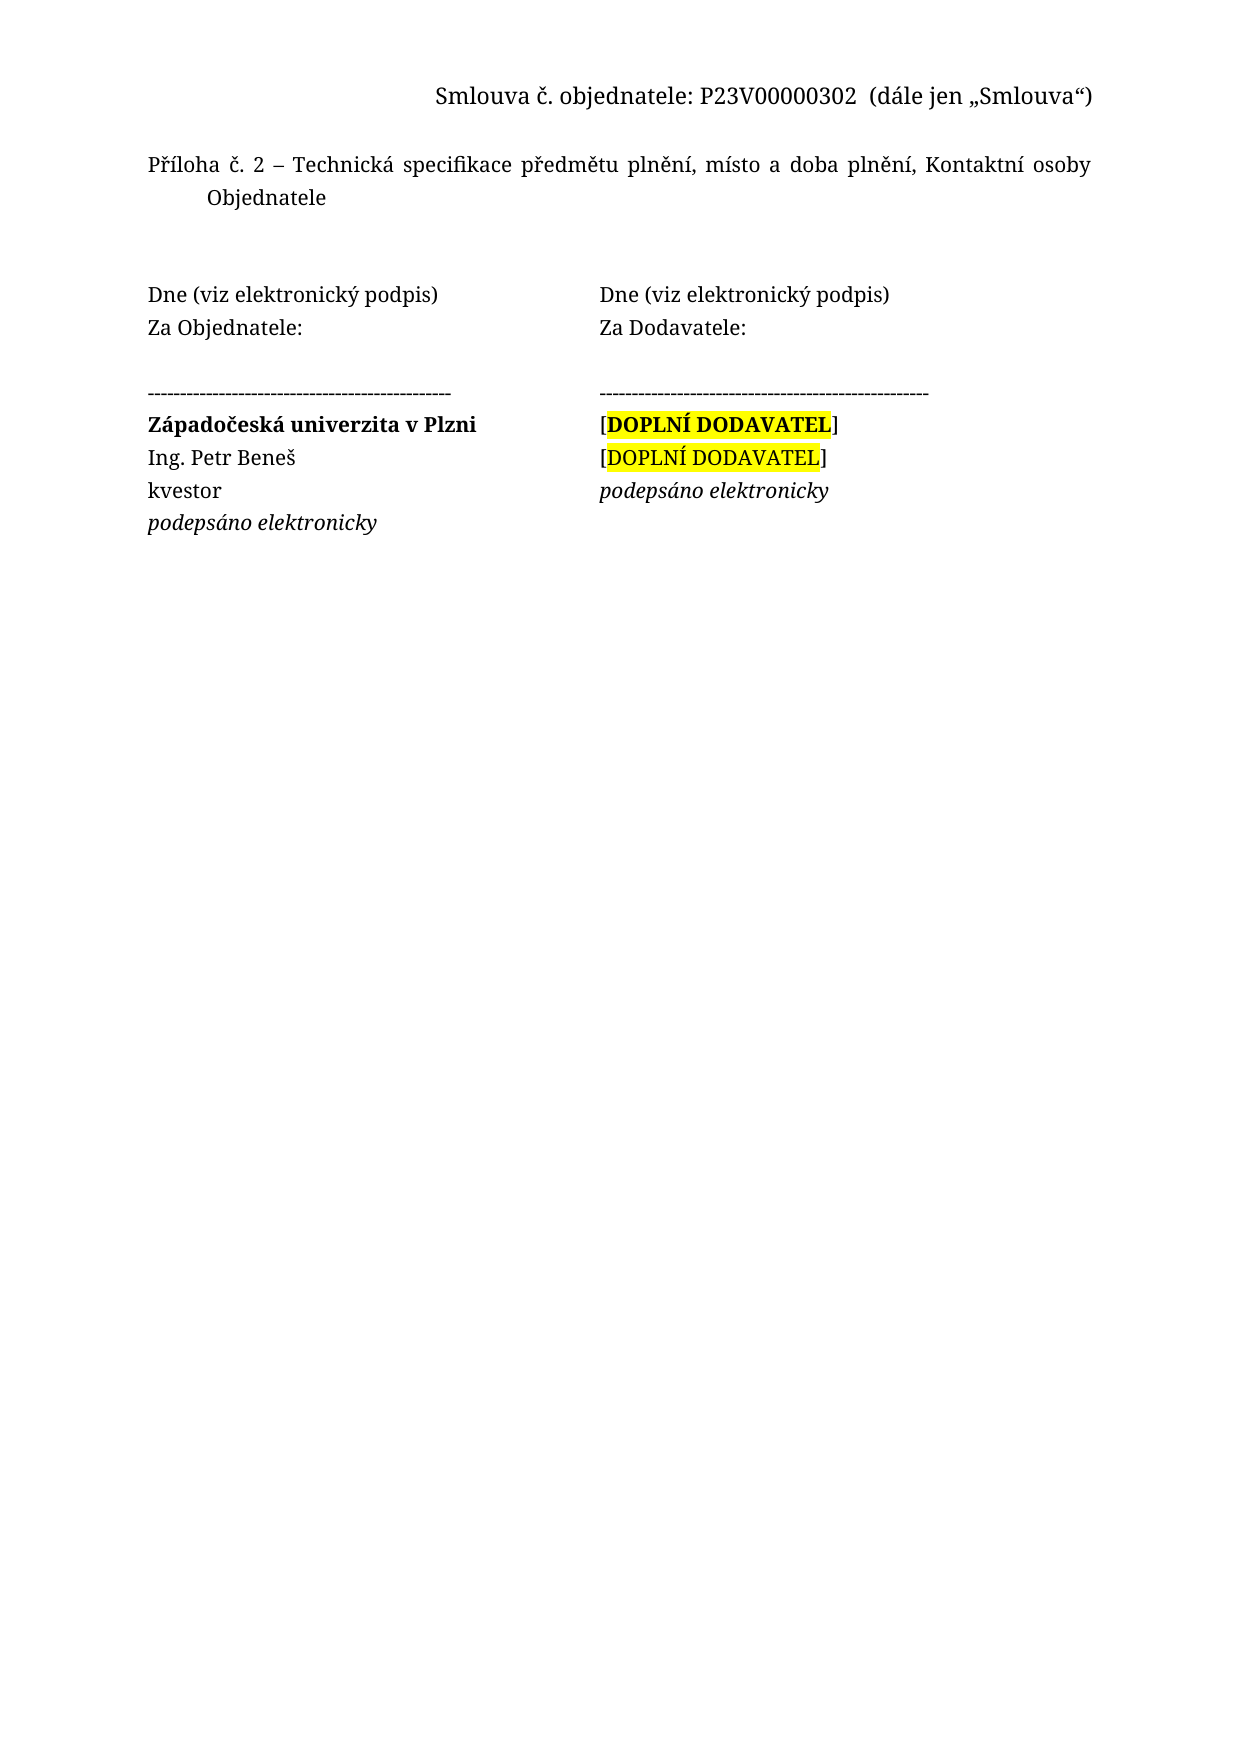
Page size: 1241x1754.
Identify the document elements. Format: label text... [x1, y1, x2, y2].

table_header Dne (viz elektronický podpis) Za Dodavatele: --------------------------------------------------- [DOPLNÍ DODAVATEL] [DOPLNÍ DODAVATEL] podepsáno elektronicky [588, 280, 1040, 541]
text Příloha č. 2 – Technická specifikace předmětu plnění, místo a doba plnění, Kontaktní osoby Objednatele [148, 150, 1093, 211]
table_header Dne (viz elektronický podpis) Za Objednatele: ----------------------------------------------- Západočeská univerzita v Plzni Ing. Petr Beneš kvestor podepsáno elektronicky [136, 280, 588, 541]
